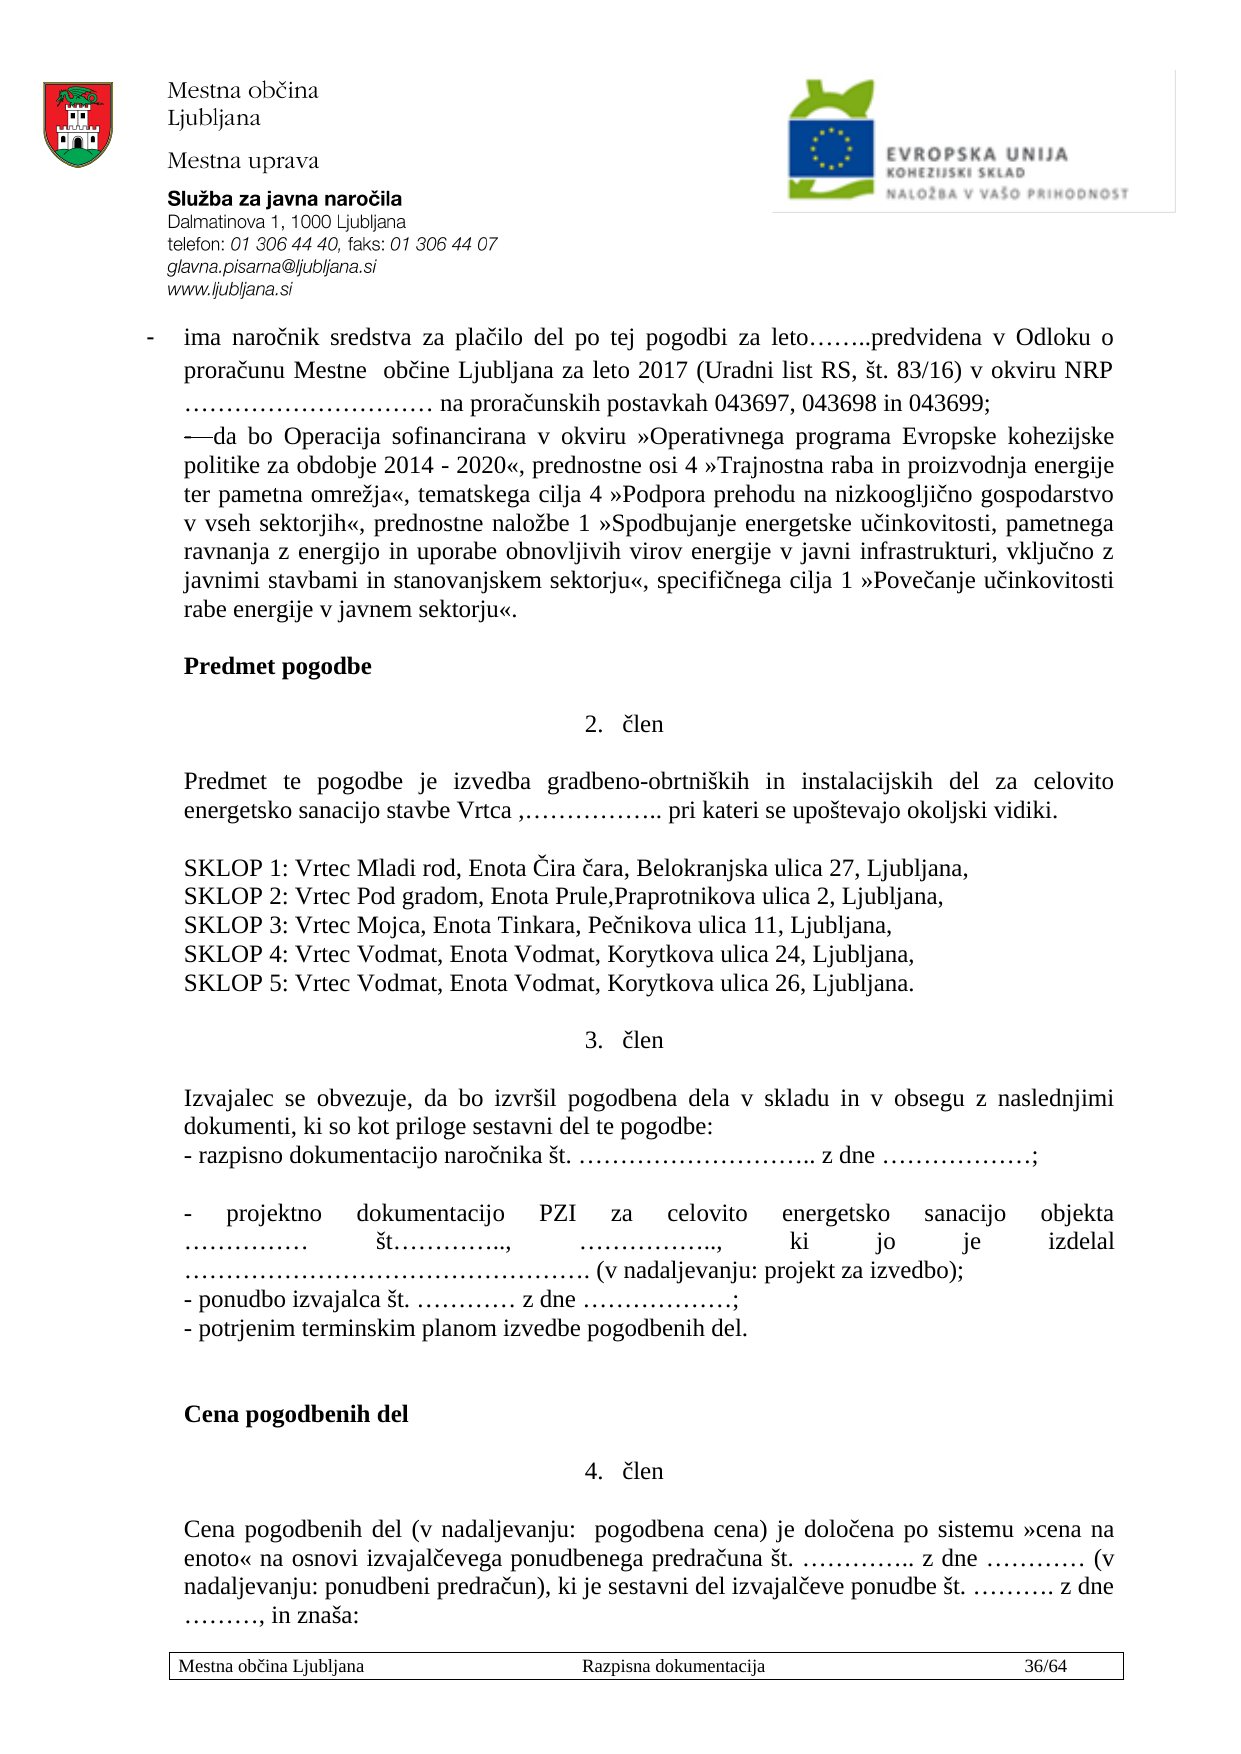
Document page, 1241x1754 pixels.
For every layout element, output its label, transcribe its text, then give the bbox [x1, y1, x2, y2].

list ima naročnik sredstva za plačilo del po tej pogodbi za leto……..predvidena v Odloku o proračunu Mestne občine Ljubljana za leto 2017 (Uradni list RS, št. 83/16) v okviru NRP ………………………… na proračunskih postavkah 043697, 043698 in 043699; [146, 322, 1115, 417]
text SKLOP 1: Vrtec Mladi rod, Enota Čira čara, Belokranjska ulica 27, Ljubljana, [184, 853, 1115, 881]
text - projektno dokumentacijo PZI za celovito energetsko sanacijo objekta …………… št………….., …………….., ki jo je izdelal …………………………………………. (v nadaljevanju: projekt za izvedbo); [184, 1198, 1115, 1284]
text - ponudbo izvajalca št. ………… z dne ………………; [184, 1284, 1115, 1313]
picture [772, 70, 1178, 215]
text Predmet te pogodbe je izvedba gradbeno-obrtniških in instalacijskih del za celovito energetsko sanacijo stavbe Vrtca ,…………….. pri kateri se upoštevajo okoljski vidiki. [184, 766, 1115, 824]
text SKLOP 3: Vrtec Mojca, Enota Tinkara, Pečnikova ulica 11, Ljubljana, [184, 910, 1115, 939]
list da bo Operacija sofinancirana v okviru »Operativnega programa Evropske kohezijske politike za obdobje 2014 - 2020«, prednostne osi 4 »Trajnostna raba in proizvodnja energije ter pametna omrežja«, tematskega cilja 4 »Podpora prehodu na nizkoogljično gospodarstvo v vseh sektorjih«, prednostne naložbe 1 »Spodbujanje energetske učinkovitosti, pametnega ravnanja z energijo in uporabe obnovljivih virov energije v javni infrastrukturi, vključno z javnimi stavbami in stanovanjskem sektorju«, specifičnega cilja 1 »Povečanje učinkovitosti rabe energije v javnem sektorju«. [184, 421, 1115, 623]
list člen [103, 1456, 1145, 1485]
text Izvajalec se obvezuje, da bo izvršil pogodbena dela v skladu in v obsegu z naslednjimi dokumenti, ki so kot priloge sestavni del te pogodbe: [184, 1083, 1115, 1140]
list člen [103, 709, 1145, 738]
text SKLOP 5: Vrtec Vodmat, Enota Vodmat, Korytkova ulica 26, Ljubljana. [184, 968, 1115, 996]
text SKLOP 2: Vrtec Pod gradom, Enota Prule,Praprotnikova ulica 2, Ljubljana, [184, 881, 1115, 910]
list člen [103, 1025, 1145, 1054]
text - potrjenim terminskim planom izvedbe pogodbenih del. [184, 1313, 1115, 1341]
text - razpisno dokumentacijo naročnika št. ……………………….. z dne ………………; [184, 1140, 1115, 1169]
text Predmet pogodbe [184, 651, 1145, 680]
text SKLOP 4: Vrtec Vodmat, Enota Vodmat, Korytkova ulica 24, Ljubljana, [184, 939, 1115, 968]
text Cena pogodbenih del (v nadaljevanju: pogodbena cena) je določena po sistemu »cena na enoto« na osnovi izvajalčevega ponudbenega predračuna št. ………….. z dne ………… (v nadaljevanju: ponudbeni predračun), ki je sestavni del izvajalčeve ponudbe št. ………. z dne ………, in znaša: [184, 1514, 1115, 1629]
picture [43, 79, 511, 302]
text Cena pogodbenih del [184, 1399, 1115, 1428]
